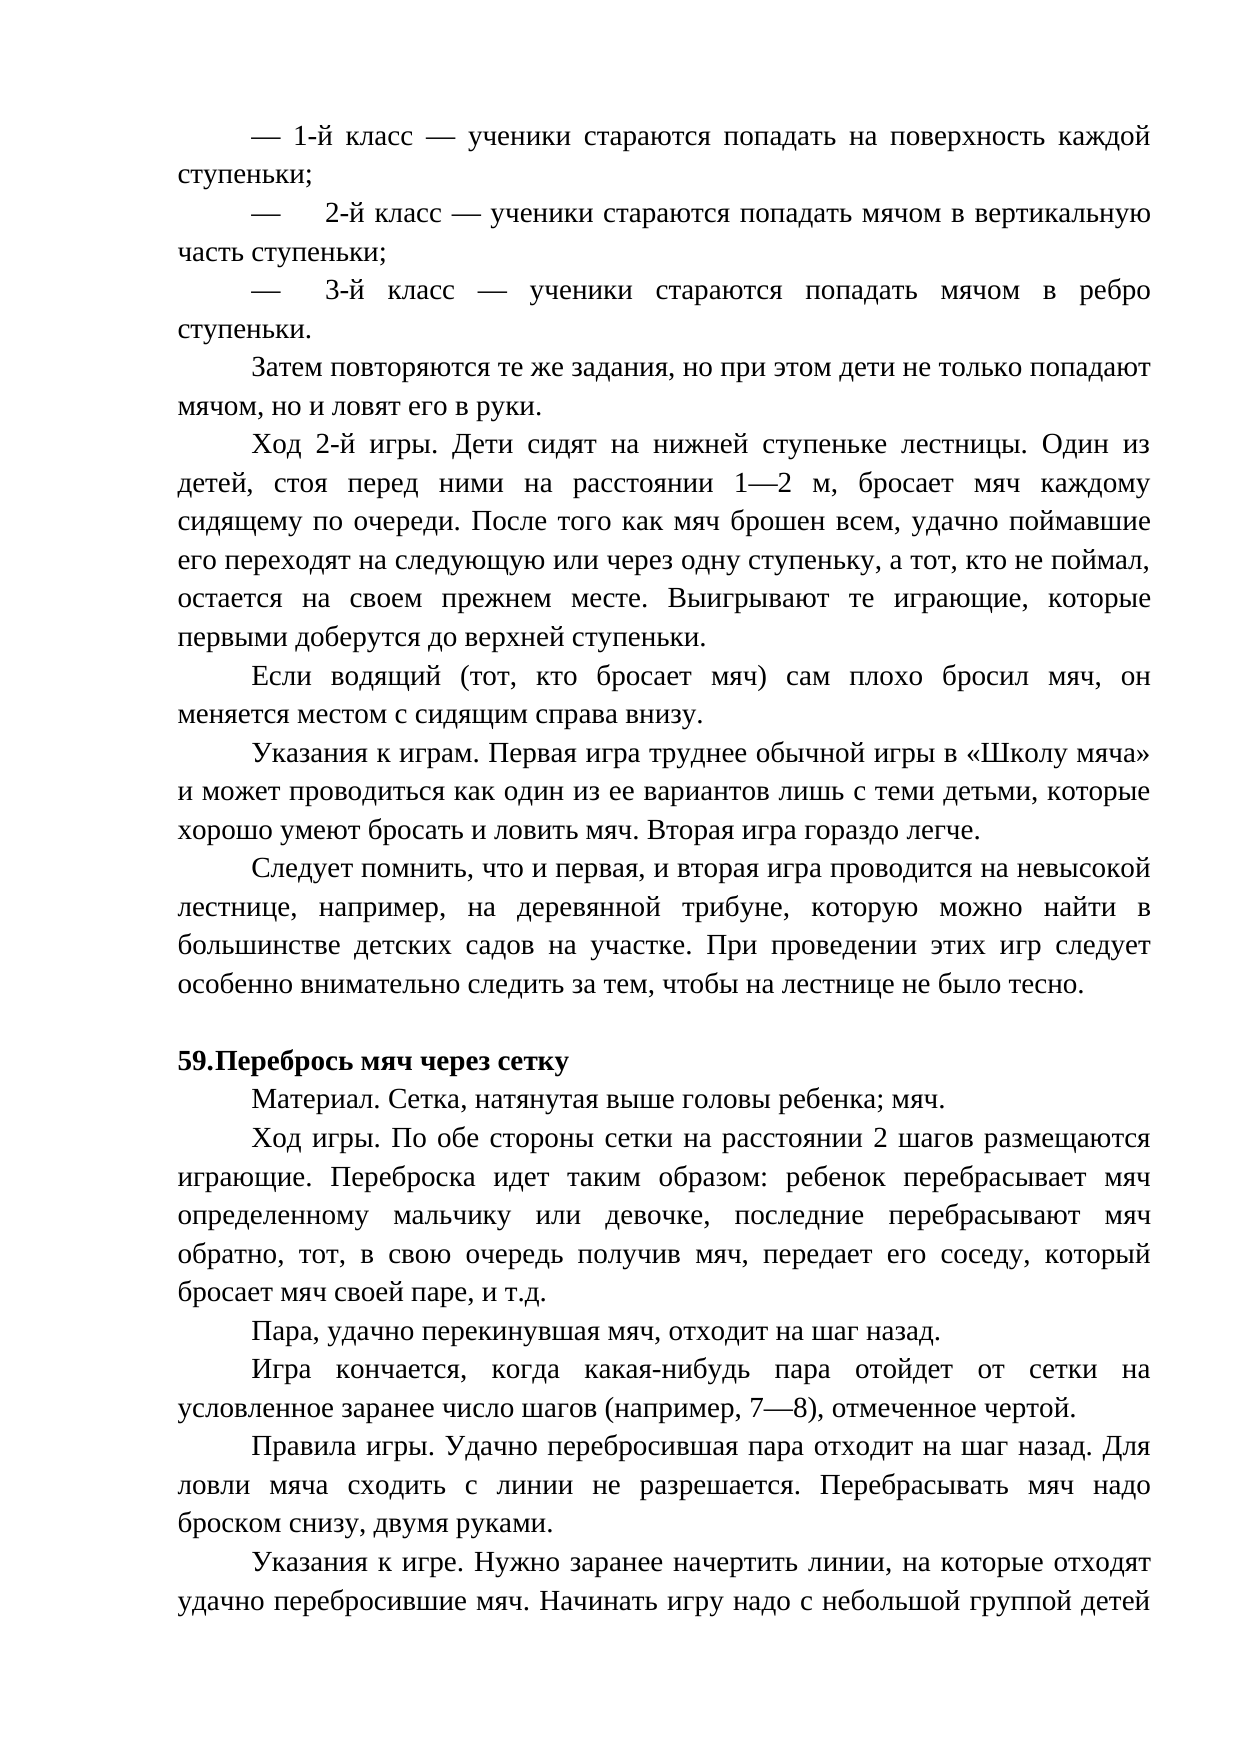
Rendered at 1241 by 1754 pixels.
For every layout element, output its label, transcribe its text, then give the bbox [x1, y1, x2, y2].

text — 2-й класс — ученики стараются попадать мячом в вертикальную часть ступеньки; [177, 195, 1152, 267]
text Следует помнить, что и первая, и вторая игра проводится на невысокой лестнице, например, на деревянной трибуне, которую можно найти в большинстве детских садов на участке. При проведении этих игр следует особенно внимательно следить за тем, чтобы на лестнице не было тесно. [177, 850, 1152, 999]
text Ход игры. По обе стороны сетки на расстоянии 2 шагов размещаются играющие. Переброска идет таким образом: ребенок перебрасывает мяч определенному мальчику или девочке, последние перебрасывают мяч обратно, тот, в свою очередь получив мяч, передает его соседу, который бросает мяч своей паре, и т.д. [177, 1120, 1152, 1308]
text Затем повторяются те же задания, но при этом дети не только попадают мячом, но и ловят его в руки. [177, 349, 1152, 421]
text Указания к играм. Первая игра труднее обычной игры в «Школу мяча» и может проводиться как один из ее вариантов лишь с теми детьми, которые хорошо умеют бросать и ловить мяч. Вторая игра гораздо легче. [177, 735, 1152, 845]
text Материал. Сетка, натянутая выше головы ребенка; мяч. [177, 1082, 1152, 1115]
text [177, 1544, 1152, 1616]
text Правила игры. Удачно перебросившая пара отходит на шаг назад. Для ловли мяча сходить с линии не разрешается. Перебрасывать мяч надо броском снизу, двумя руками. [177, 1428, 1152, 1539]
text Пара, удачно перекинувшая мяч, отходит на шаг назад. [177, 1313, 1152, 1346]
text Ход 2-й игры. Дети сидят на нижней ступеньке лестницы. Один из детей, стоя перед ними на расстоянии 1—2 м, бросает мяч каждому сидящему по очереди. После того как мяч брошен всем, удачно поймавшие его переходят на следующую или через одну ступеньку, а тот, кто не поймал, остается на своем прежнем месте. Выигрывают те играющие, которые первыми доберутся до верхней ступеньки. [177, 426, 1152, 653]
list Перебрось мяч через сетку [177, 1043, 1152, 1077]
text — 1-й класс — ученики стараются попадать на поверхность каждой ступеньки; [177, 118, 1152, 190]
text Если водящий (тот, кто бросает мяч) сам плохо бросил мяч, он меняется местом с сидящим справа внизу. [177, 658, 1152, 730]
text Игра кончается, когда какая-нибудь пара отойдет от сетки на условленное заранее число шагов (например, 7—8), отмеченное чертой. [177, 1351, 1152, 1423]
text — 3-й класс — ученики стараются попадать мячом в ребро ступеньки. [177, 272, 1152, 344]
